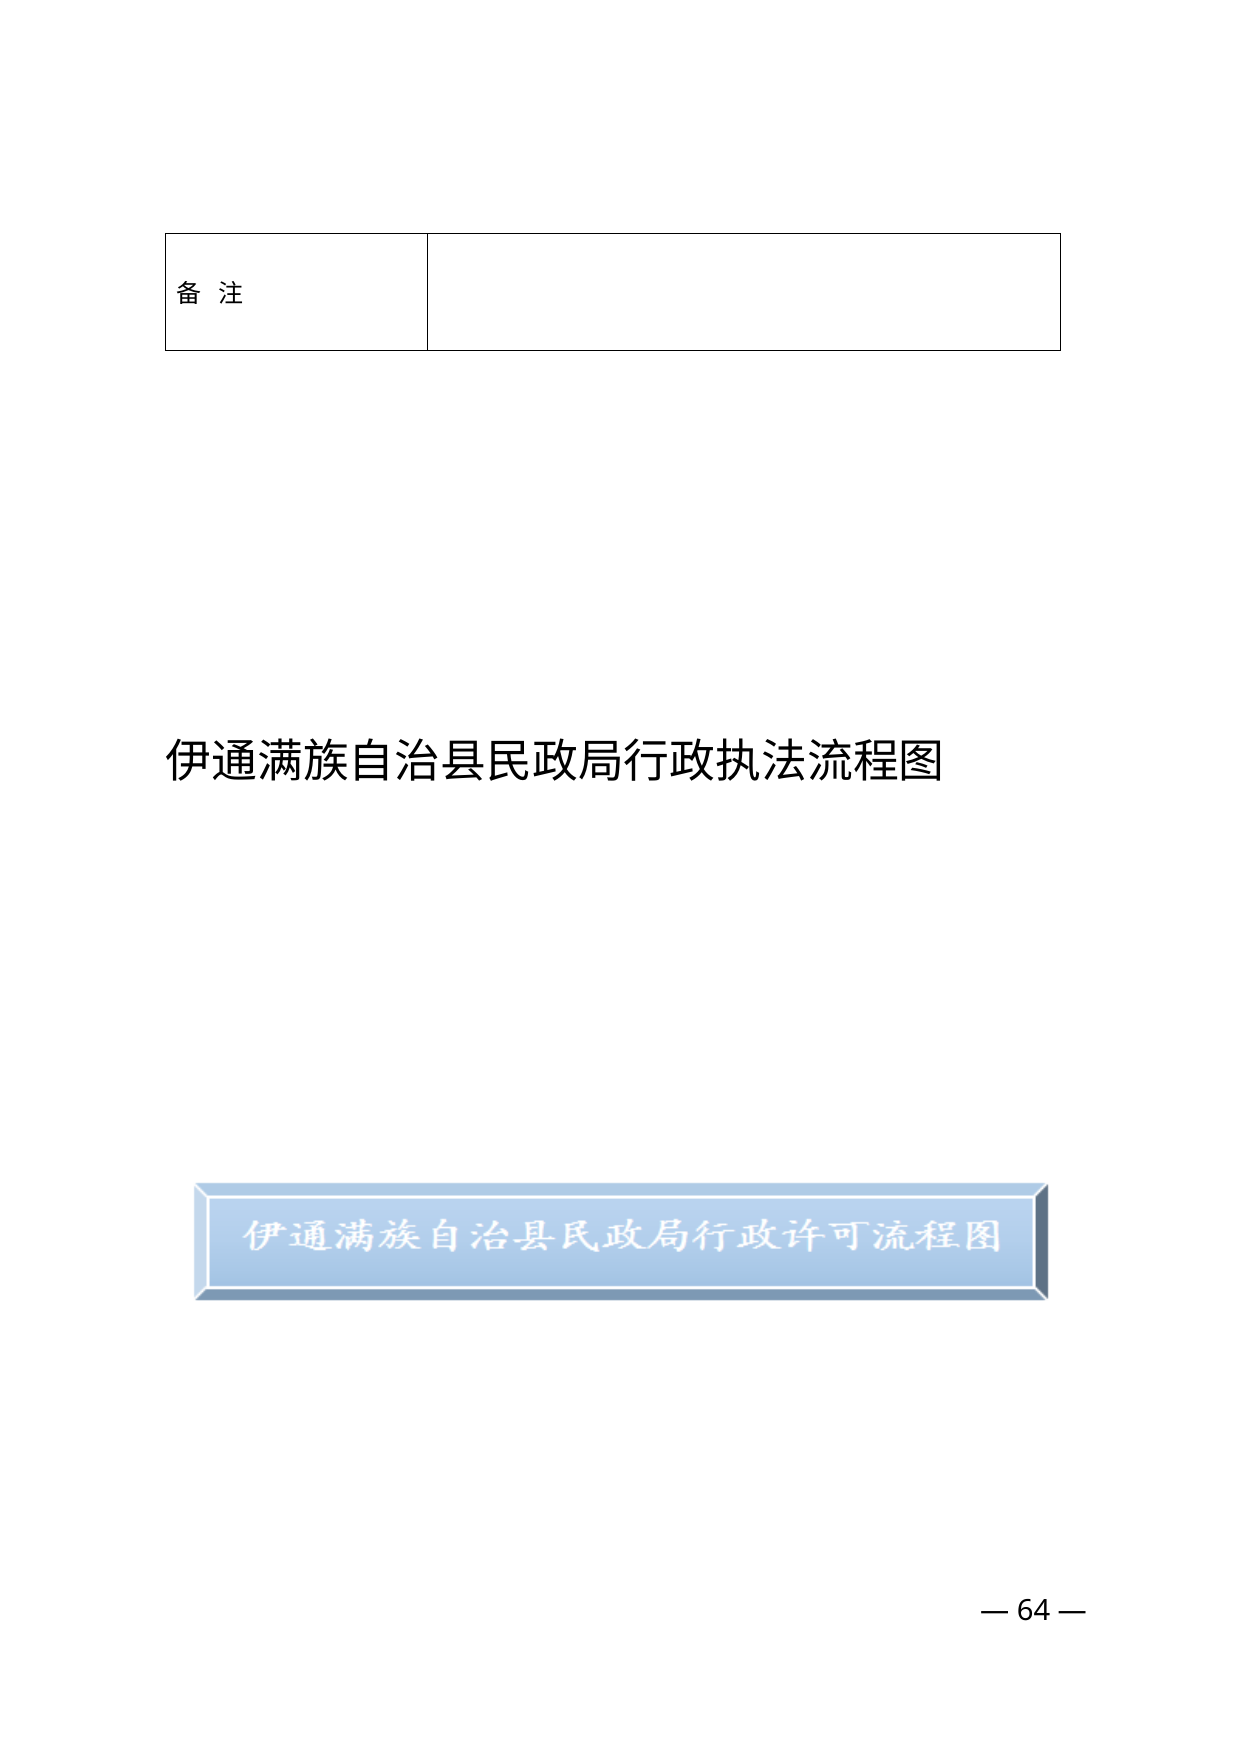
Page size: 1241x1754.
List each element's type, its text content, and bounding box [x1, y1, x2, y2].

table_cell 备 注 [166, 234, 427, 350]
table_cell [428, 234, 1060, 350]
text 伊通满族自治县民政局行政执法流程图 [165, 709, 1087, 806]
picture [165, 1163, 1087, 1327]
